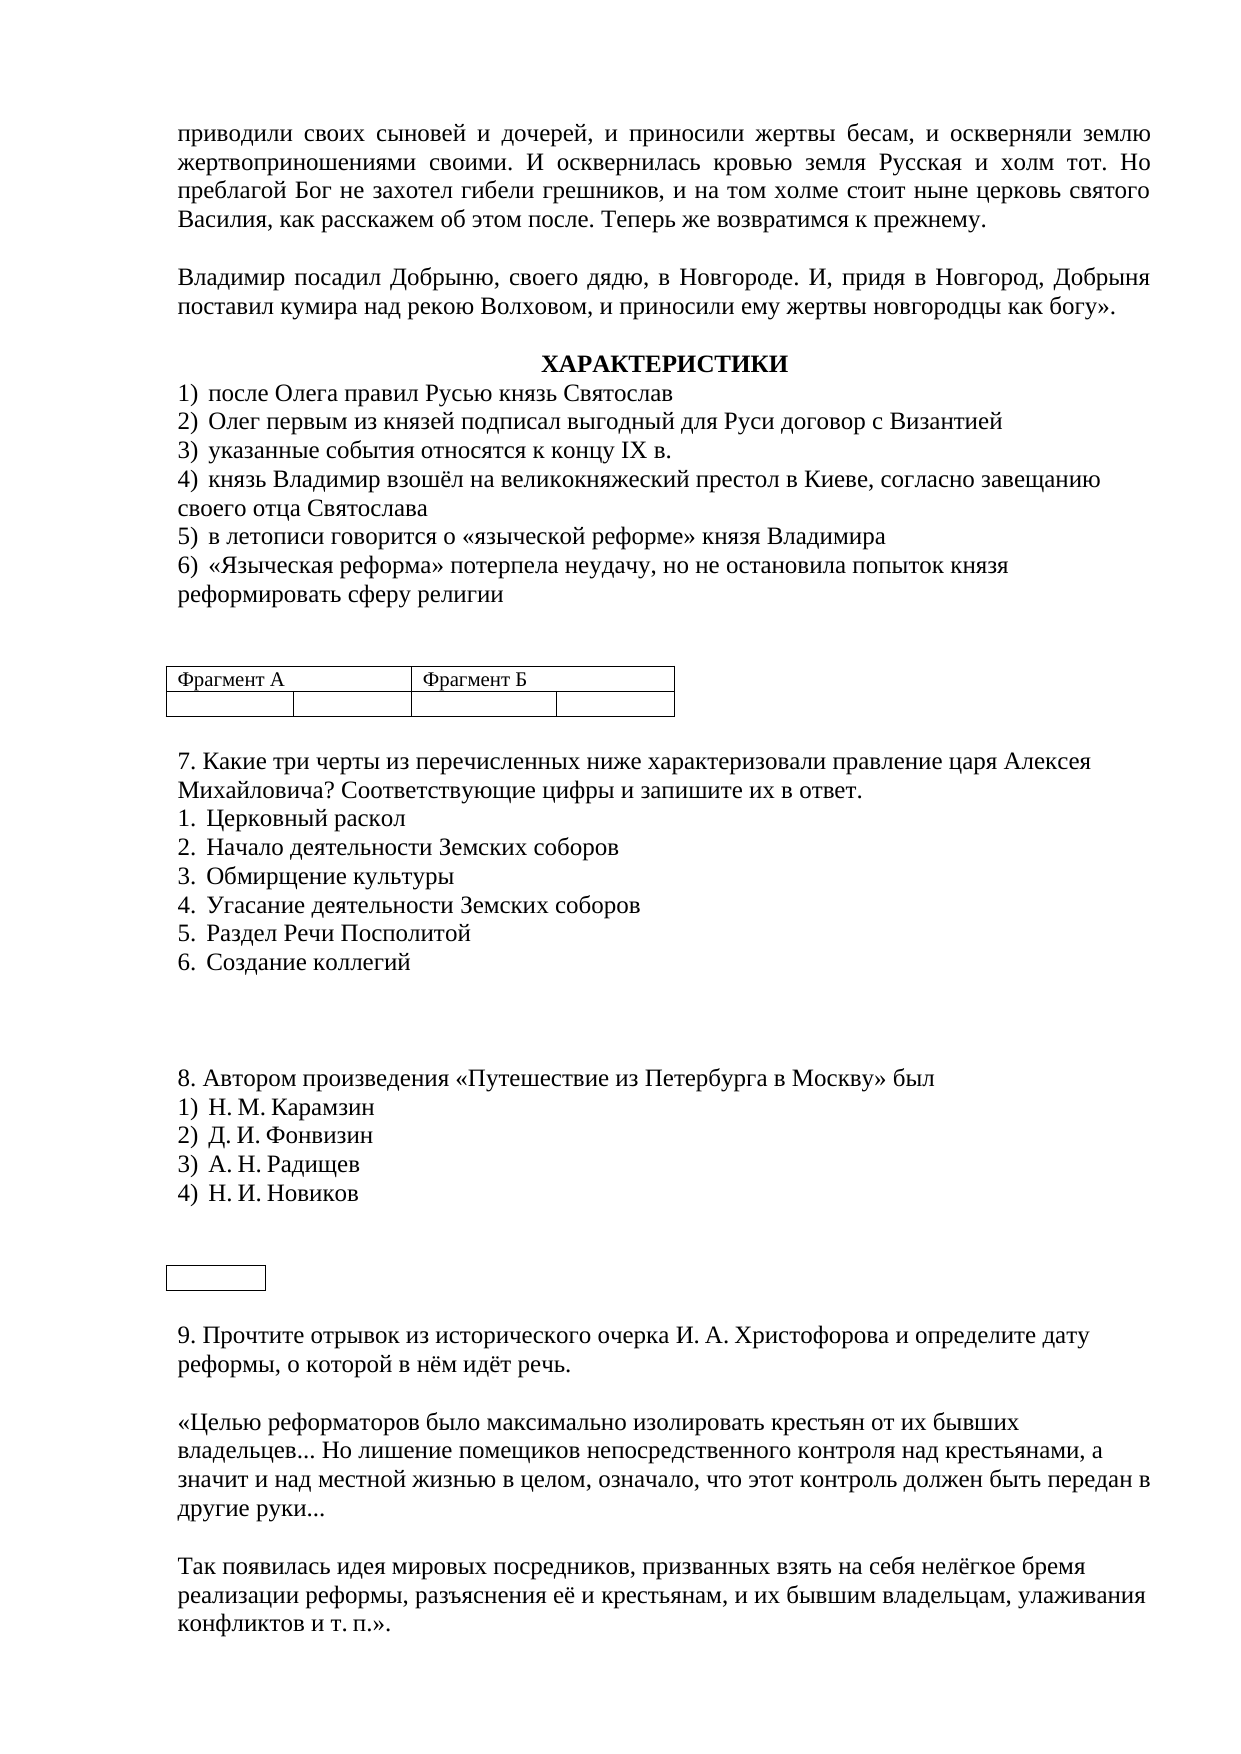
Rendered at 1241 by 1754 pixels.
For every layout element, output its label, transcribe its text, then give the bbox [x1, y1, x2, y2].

text 7. Какие три черты из перечисленных ниже характеризовали правление царя Алексея Михайловича? Соответствующие цифры и запишите их в ответ. [177, 746, 1152, 803]
text 8. Автором произведения «Путешествие из Петербурга в Москву» был [177, 1063, 1152, 1092]
table_header [167, 1266, 265, 1290]
text 9. Прочтите отрывок из исторического очерка И. А. Христофорова и определите дату реформы, о которой в нём идёт речь. [177, 1320, 1152, 1378]
table_cell [294, 692, 411, 716]
text 4) Н. И. Новиков [177, 1178, 1152, 1207]
text 1) после Олега правил Русью князь Святослав [177, 378, 1152, 406]
text ХАРАКТЕРИСТИКИ [177, 349, 1152, 378]
text 1) Н. М. Карамзин [177, 1092, 1152, 1121]
text 3) указанные события относятся к концу IX в. [177, 435, 1152, 464]
text 5. Раздел Речи Посполитой [177, 918, 1152, 947]
text 2) Д. И. Фонвизин [177, 1121, 1152, 1149]
text 4) князь Владимир взошёл на великокняжеский престол в Киеве, согласно завещанию своего отца Святослава [177, 464, 1152, 521]
text 6) «Языческая реформа» потерпела неудачу, но не остановила попыток князя реформировать сферу религии [177, 550, 1152, 608]
text 1. Церковный раскол [177, 803, 1152, 832]
text 5) в летописи говорится о «языческой реформе» князя Владимира [177, 521, 1152, 550]
text Так появилась идея мировых посредников, призванных взять на себя нелёгкое бремя реализации реформы, разъяснения её и крестьянам, и их бывшим владельцам, улаживания конфликтов и т. п.». [177, 1551, 1152, 1637]
table_header Фрагмент А [167, 667, 411, 691]
text 3. Обмирщение культуры [177, 861, 1152, 890]
table_cell [557, 692, 674, 716]
table_header Фрагмент Б [412, 667, 674, 691]
text 6. Создание коллегий [177, 947, 1152, 976]
table_cell [412, 692, 556, 716]
text 2) Олег первым из князей подписал выгодный для Руси договор с Византией [177, 406, 1152, 435]
text 3) А. Н. Радищев [177, 1149, 1152, 1178]
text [177, 118, 1152, 233]
table_cell [167, 692, 293, 716]
text Владимир посадил Добрыню, своего дядю, в Новгороде. И, придя в Новгород, Добрыня поставил кумира над рекою Волховом, и приносили ему жертвы новгородцы как богу». [177, 262, 1152, 320]
text 4. Угасание деятельности Земских соборов [177, 890, 1152, 918]
text «Целью реформаторов было максимально изолировать крестьян от их бывших владельцев... Но лишение помещиков непосредственного контроля над крестьянами, а значит и над местной жизнью в целом, означало, что этот контроль должен быть передан в другие руки... [177, 1407, 1152, 1522]
text 2. Начало деятельности Земских соборов [177, 832, 1152, 861]
